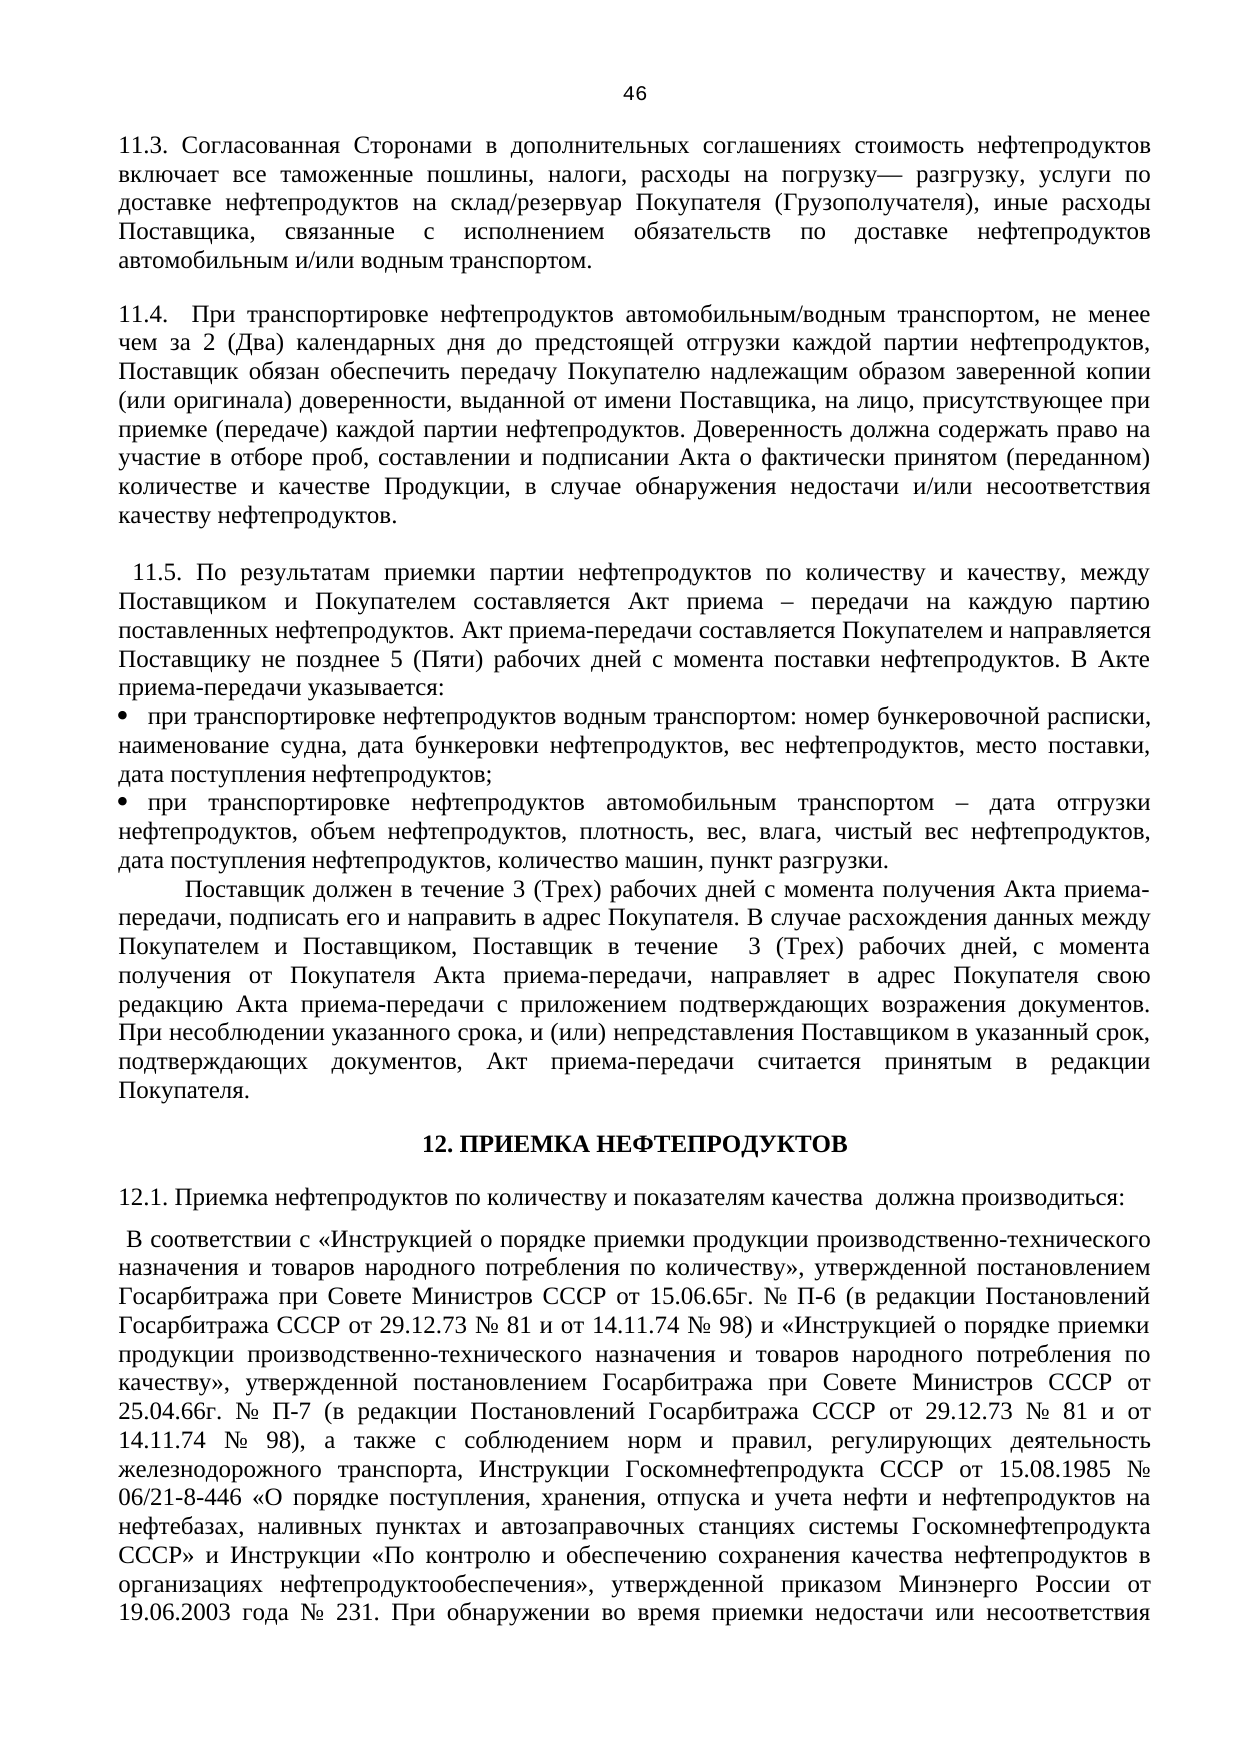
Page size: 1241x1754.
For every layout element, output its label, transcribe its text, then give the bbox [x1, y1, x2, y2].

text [118, 1224, 1152, 1626]
text 12. ПРИЕМКА НЕФТЕПРОДУКТОВ [118, 1129, 1152, 1157]
text Поставщик должен в течение 3 (Трех) рабочих дней с момента получения Акта приема-передачи, подписать его и направить в адрес Покупателя. В случае расхождения данных между Покупателем и Поставщиком, Поставщик в течение 3 (Трех) рабочих дней, с момента получения от Покупателя Акта приема-передачи, направляет в адрес Покупателя свою редакцию Акта приема-передачи с приложением подтверждающих возражения документов. При несоблюдении указанного срока, и (или) непредставления Поставщиком в указанный срок, подтверждающих документов, Акт приема-передачи считается принятым в редакции Покупателя. [118, 874, 1152, 1104]
text 12.1. Приемка нефтепродуктов по количеству и показателям качества должна производиться: [118, 1182, 1152, 1211]
text 11.3. Согласованная Сторонами в дополнительных соглашениях стоимость нефтепродуктов включает все таможенные пошлины, налоги, расходы на погрузку— разгрузку, услуги по доставке нефтепродуктов на склад/резервуар Покупателя (Грузополучателя), иные расходы Поставщика, связанные с исполнением обязательств по доставке нефтепродуктов автомобильным и/или водным транспортом. [118, 130, 1152, 274]
list при транспортировке нефтепродуктов автомобильным транспортом – дата отгрузки нефтепродуктов, объем нефтепродуктов, плотность, вес, влага, чистый вес нефтепродуктов, дата поступления нефтепродуктов, количество машин, пункт разгрузки. [118, 787, 1152, 874]
text 11.5. По результатам приемки партии нефтепродуктов по количеству и качеству, между Поставщиком и Покупателем составляется Акт приема – передачи на каждую партию поставленных нефтепродуктов. Акт приема-передачи составляется Покупателем и направляется Поставщику не позднее 5 (Пяти) рабочих дней с момента поставки нефтепродуктов. В Акте приема-передачи указывается: [118, 557, 1152, 701]
text 11.4. При транспортировке нефтепродуктов автомобильным/водным транспортом, не менее чем за 2 (Два) календарных дня до предстоящей отгрузки каждой партии нефтепродуктов, Поставщик обязан обеспечить передачу Покупателю надлежащим образом заверенной копии (или оригинала) доверенности, выданной от имени Поставщика, на лицо, присутствующее при приемке (передаче) каждой партии нефтепродуктов. Доверенность должна содержать право на участие в отборе проб, составлении и подписании Акта о фактически принятом (переданном) количестве и качестве Продукции, в случае обнаружения недостачи и/или несоответствия качеству нефтепродуктов. [118, 299, 1152, 529]
list при транспортировке нефтепродуктов водным транспортом: номер бункеровочной расписки, наименование судна, дата бункеровки нефтепродуктов, вес нефтепродуктов, место поставки, дата поступления нефтепродуктов; [118, 701, 1152, 787]
